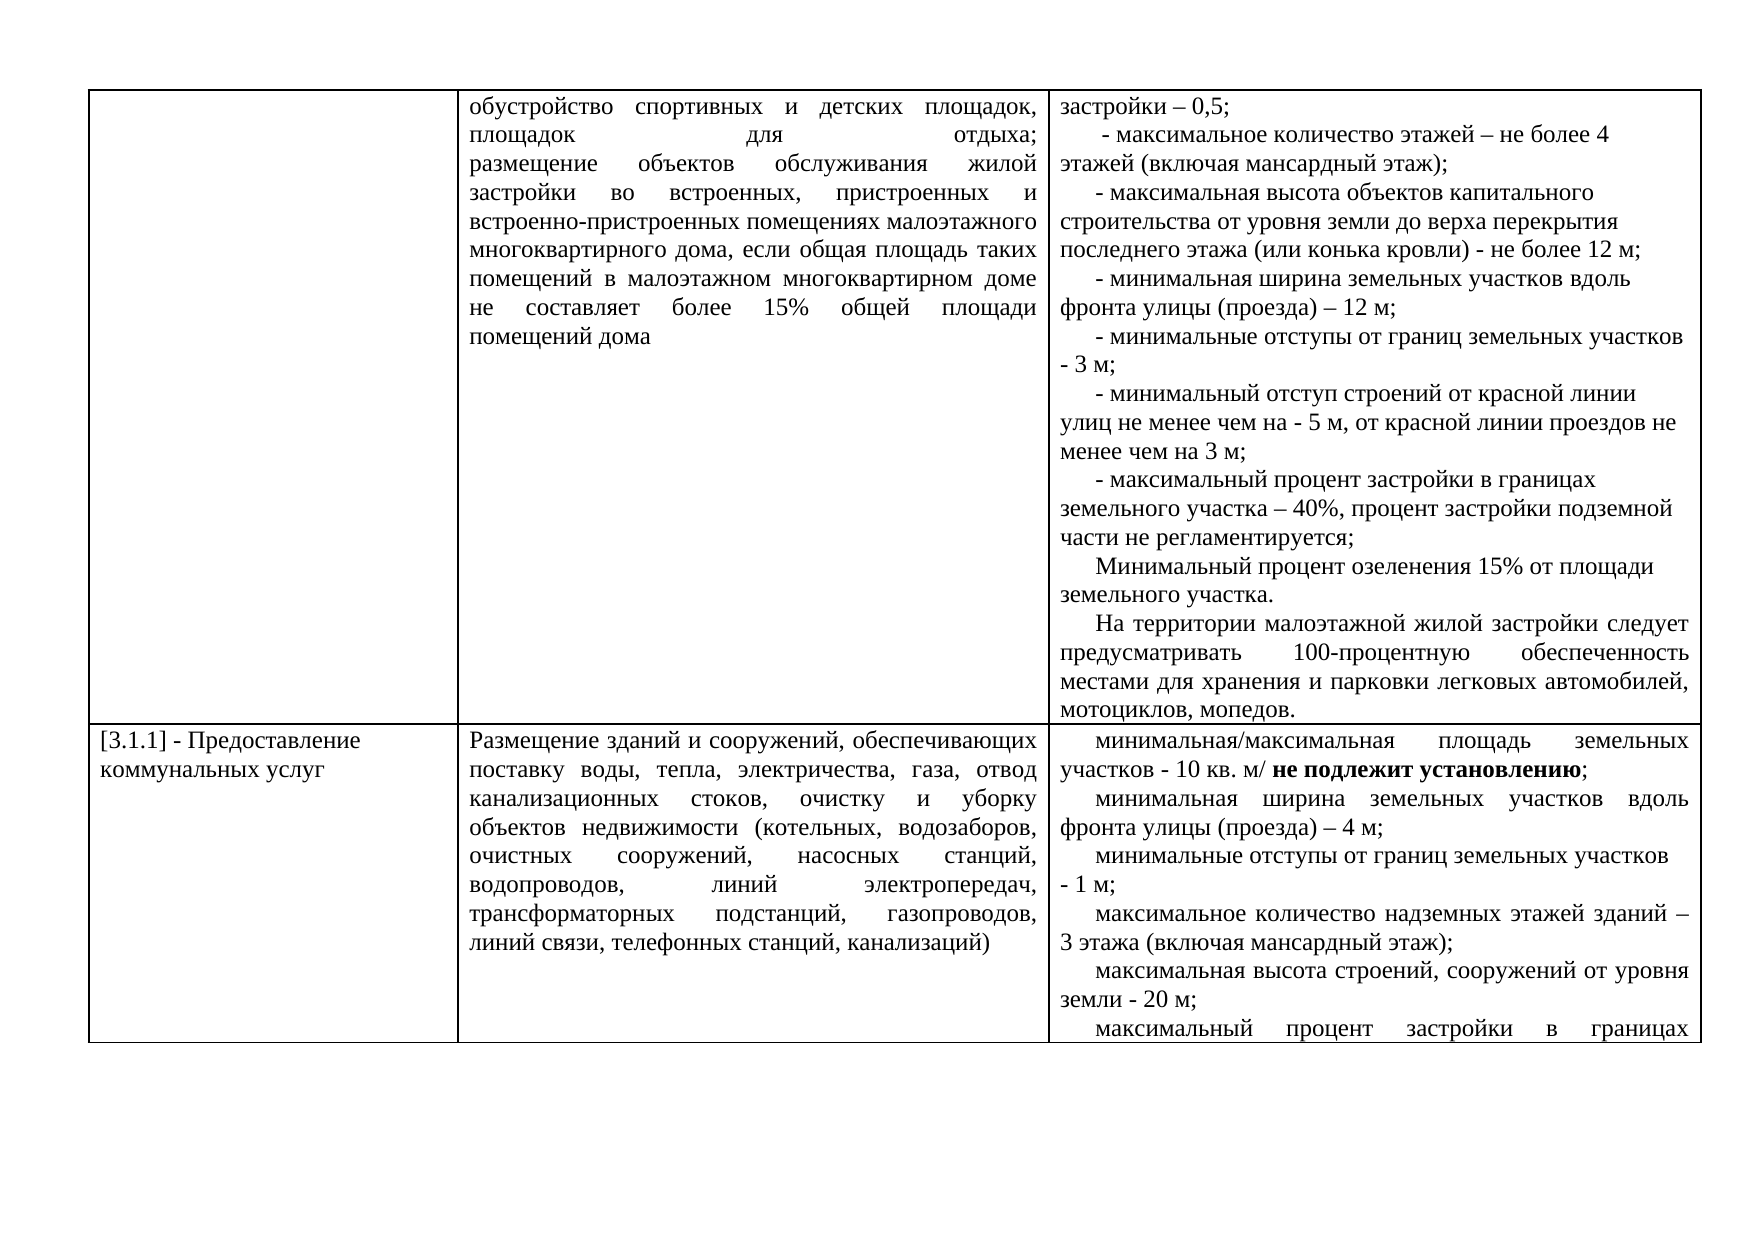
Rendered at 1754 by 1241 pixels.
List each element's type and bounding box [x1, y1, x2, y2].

table_cell [90, 91, 457, 723]
table_cell [1050, 91, 1700, 723]
table_cell [459, 91, 1048, 723]
table_cell [1050, 725, 1700, 1042]
table_cell [459, 725, 1048, 1042]
table_cell [90, 725, 457, 1042]
